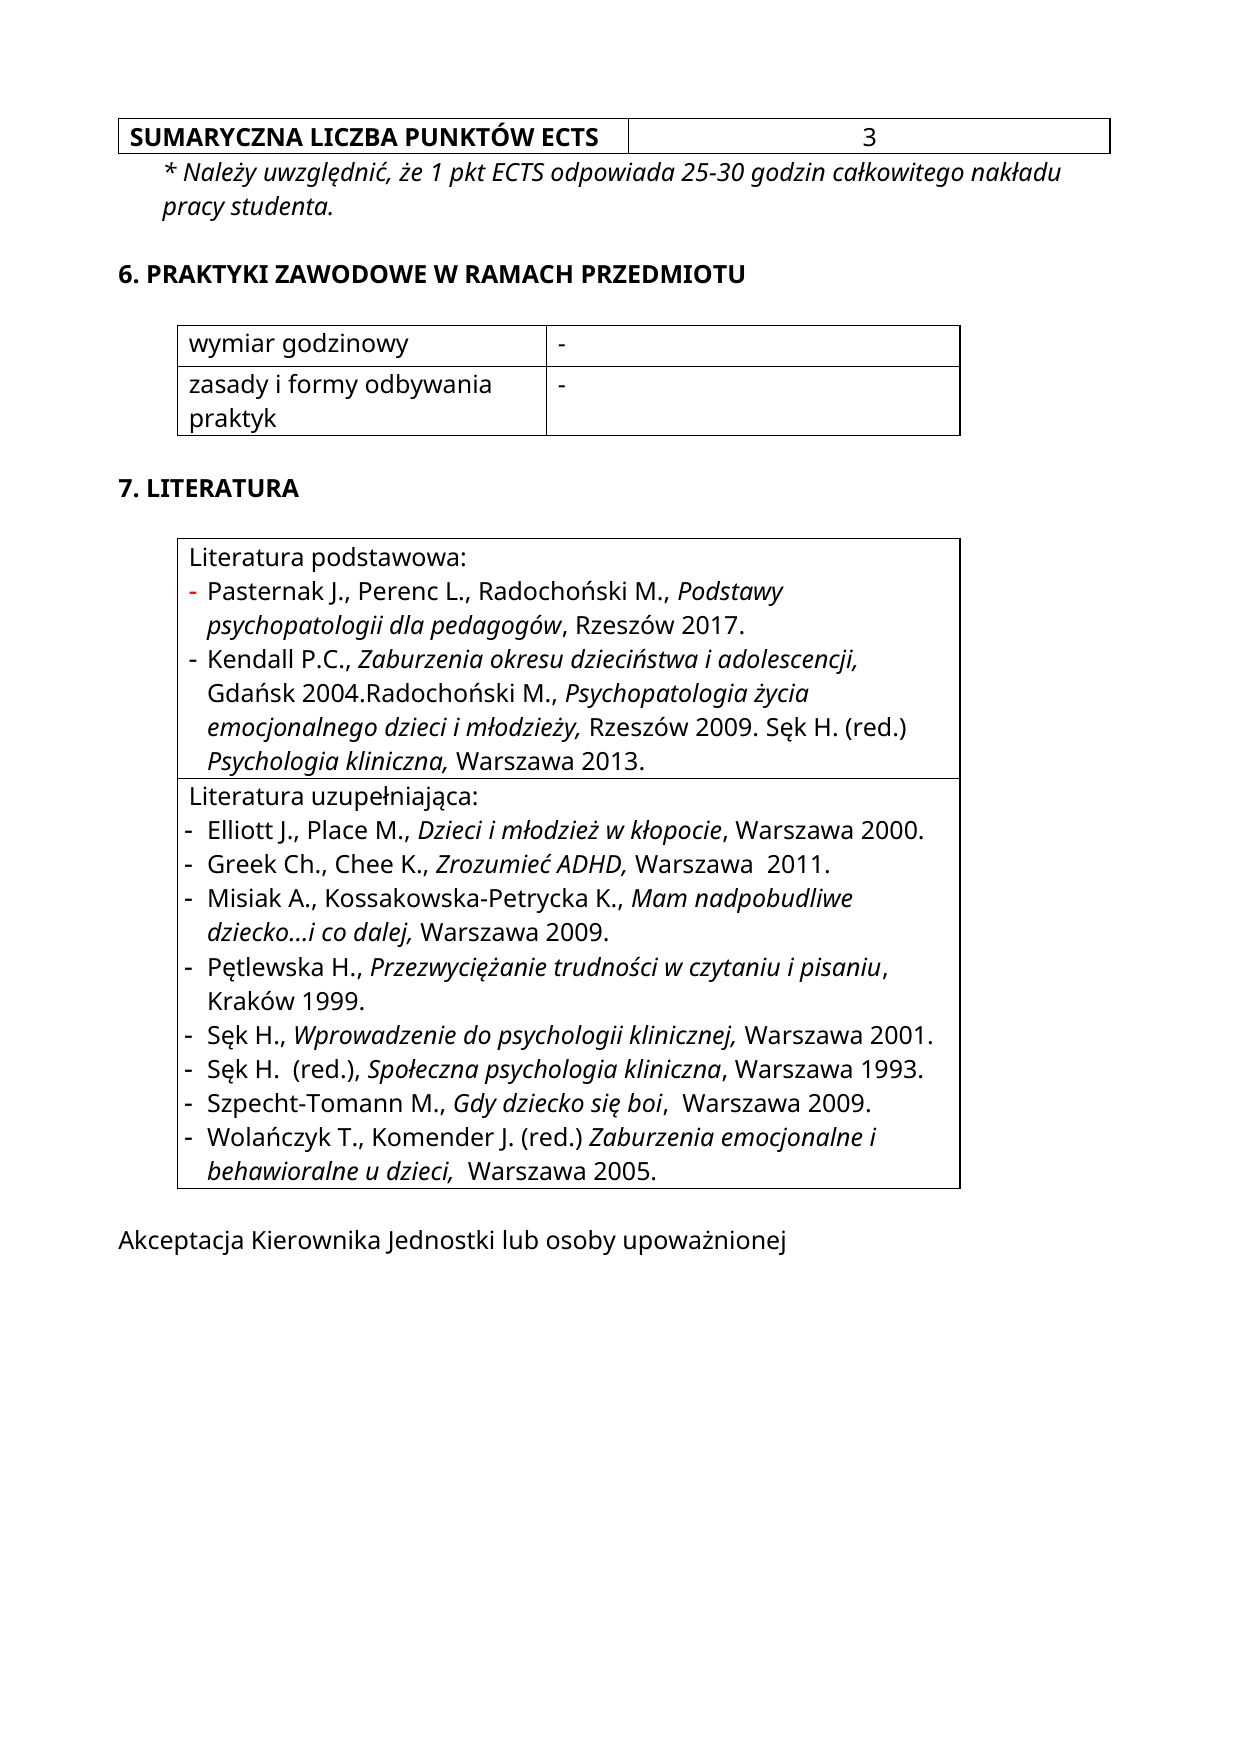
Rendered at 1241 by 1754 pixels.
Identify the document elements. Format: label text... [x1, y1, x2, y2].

table_cell zasady i formy odbywania praktyk [178, 367, 546, 435]
table_cell SUMARYCZNA LICZBA PUNKTÓW ECTS [119, 119, 628, 153]
table_cell Literatura uzupełniająca: Elliott J., Place M., Dzieci i młodzież w kłopocie, Warszawa 2000. Greek Ch., Chee K., Zrozumieć ADHD, Warszawa 2011. Misiak A., Kossakowska-Petrycka K., Mam nadpobudliwe dziecko…i co dalej, Warszawa 2009. Pętlewska H., Przezwyciężanie trudności w czytaniu i pisaniu, Kraków 1999. Sęk H., Wprowadzenie do psychologii klinicznej, Warszawa 2001. Sęk H. (red.), Społeczna psychologia kliniczna, Warszawa 1993. Szpecht-Tomann M., Gdy dziecko się boi, Warszawa 2009. Wolańczyk T., Komender J. (red.) Zaburzenia emocjonalne i behawioralne u dzieci, Warszawa 2005. [178, 779, 959, 1188]
table_header Literatura podstawowa: Pasternak J., Perenc L., Radochoński M., Podstawy psychopatologii dla pedagogów, Rzeszów 2017. Kendall P.C., Zaburzenia okresu dzieciństwa i adolescencji, Gdańsk 2004.Radochoński M., Psychopatologia życia emocjonalnego dzieci i młodzieży, Rzeszów 2009. Sęk H. (red.) Psychologia kliniczna, Warszawa 2013. [178, 539, 959, 778]
table_cell - [547, 367, 959, 435]
table_header - [547, 326, 959, 366]
table_cell 3 [629, 119, 1109, 153]
text 6. PRAKTYKI ZAWODOWE W RAMACH PRZEDMIOTU [118, 256, 1122, 291]
text Akceptacja Kierownika Jednostki lub osoby upoważnionej [118, 1223, 1122, 1257]
text 7. LITERATURA [118, 470, 1122, 504]
text * Należy uwzględnić, że 1 pkt ECTS odpowiada 25-30 godzin całkowitego nakładu pracy studenta. [162, 154, 1122, 222]
table_header wymiar godzinowy [178, 326, 546, 366]
